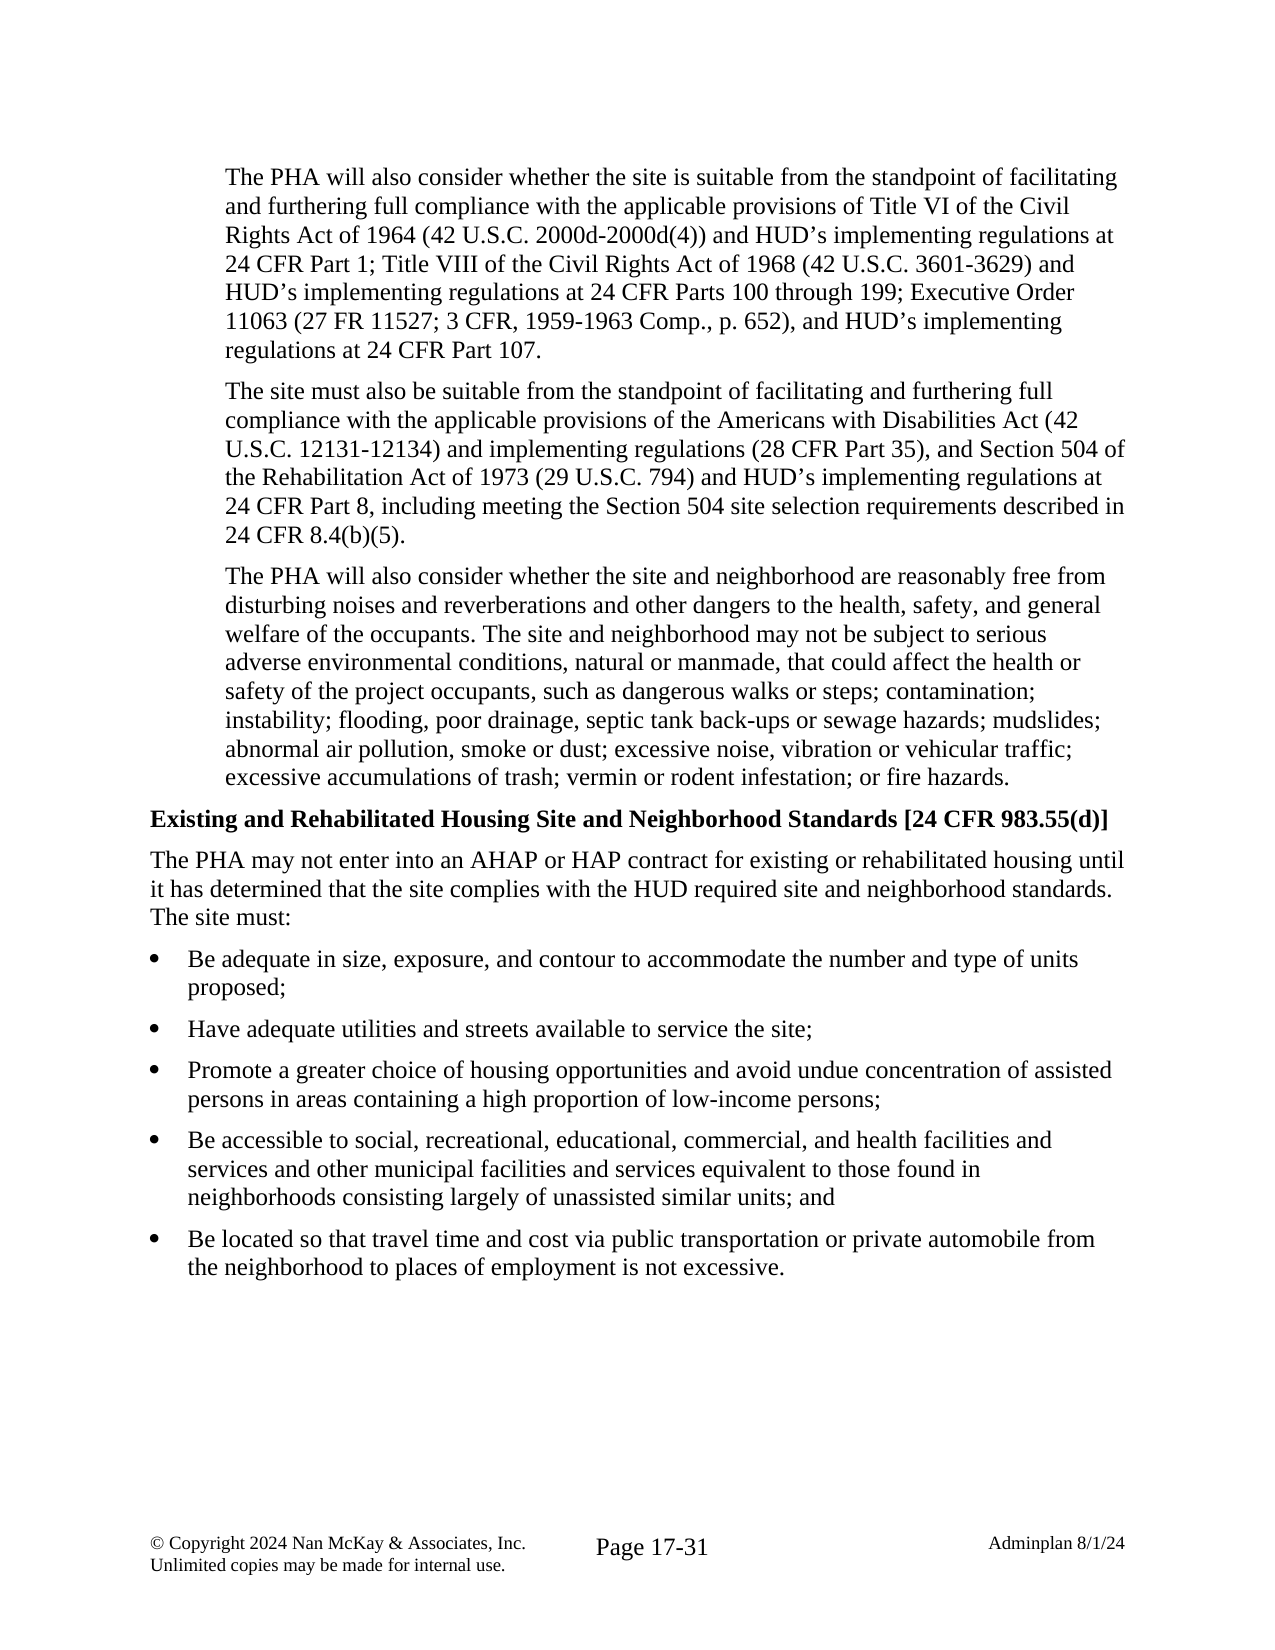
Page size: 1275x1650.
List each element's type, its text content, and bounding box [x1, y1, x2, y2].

text Existing and Rehabilitated Housing Site and Neighborhood Standards [24 CFR 983.55(d)] [150, 804, 1125, 832]
list Promote a greater choice of housing opportunities and avoid undue concentration of assisted persons in areas containing a high proportion of low-income persons; [150, 1055, 1125, 1112]
text The PHA will also consider whether the site is suitable from the standpoint of facilitating and furthering full compliance with the applicable provisions of Title VI of the Civil Rights Act of 1964 (42 U.S.C. 2000d-2000d(4)) and HUD’s implementing regulations at 24 CFR Part 1; Title VIII of the Civil Rights Act of 1968 (42 U.S.C. 3601-3629) and HUD’s implementing regulations at 24 CFR Parts 100 through 199; Executive Order 11063 (27 FR 11527; 3 CFR, 1959-1963 Comp., p. 652), and HUD’s implementing regulations at 24 CFR Part 107. [225, 162, 1125, 364]
text The PHA will also consider whether the site and neighborhood are reasonably free from disturbing noises and reverberations and other dangers to the health, safety, and general welfare of the occupants. The site and neighborhood may not be subject to serious adverse environmental conditions, natural or manmade, that could affect the health or safety of the project occupants, such as dangerous walks or steps; contamination; instability; flooding, poor drainage, septic tank back-ups or sewage hazards; mudslides; abnormal air pollution, smoke or dust; excessive noise, vibration or vehicular traffic; excessive accumulations of trash; vermin or rodent infestation; or fire hazards. [225, 561, 1125, 791]
list Be accessible to social, recreational, educational, commercial, and health facilities and services and other municipal facilities and services equivalent to those found in neighborhoods consisting largely of unassisted similar units; and [150, 1125, 1125, 1211]
text The PHA may not enter into an AHAP or HAP contract for existing or rehabilitated housing until it has determined that the site complies with the HUD required site and neighborhood standards. The site must: [150, 845, 1125, 931]
text The site must also be suitable from the standpoint of facilitating and furthering full compliance with the applicable provisions of the Americans with Disabilities Act (42 U.S.C. 12131-12134) and implementing regulations (28 CFR Part 35), and Section 504 of the Rehabilitation Act of 1973 (29 U.S.C. 794) and HUD’s implementing regulations at 24 CFR Part 8, including meeting the Section 504 site selection requirements described in 24 CFR 8.4(b)(5). [225, 376, 1125, 549]
list Be located so that travel time and cost via public transportation or private automobile from the neighborhood to places of employment is not excessive. [150, 1224, 1125, 1281]
list Have adequate utilities and streets available to service the site; [150, 1014, 1125, 1042]
list Be adequate in size, exposure, and contour to accommodate the number and type of units proposed; [150, 944, 1125, 1001]
